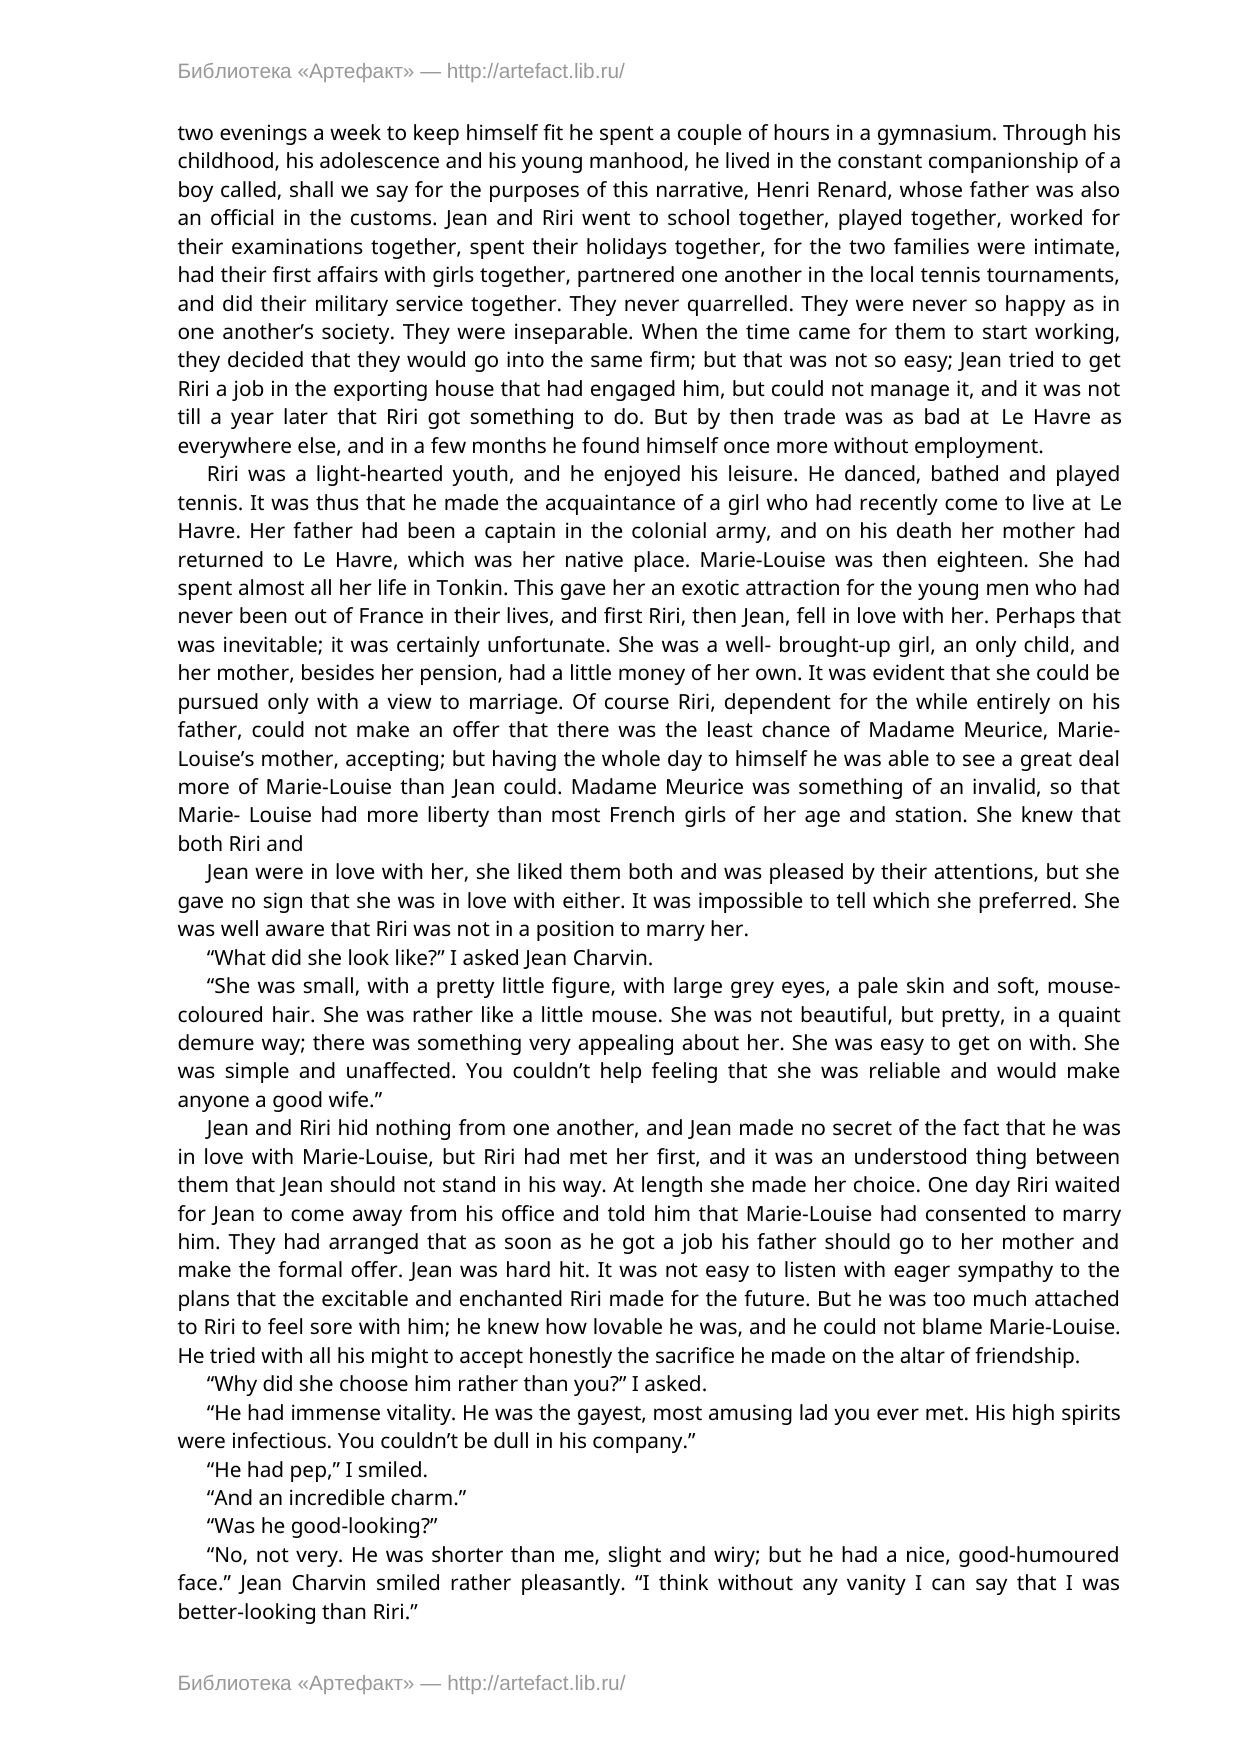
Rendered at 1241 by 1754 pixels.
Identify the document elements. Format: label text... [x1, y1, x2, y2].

text “He had pep,” I smiled. [177, 1455, 1122, 1483]
text “And an incredible charm.” [177, 1483, 1122, 1512]
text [177, 118, 1122, 459]
text Jean were in love with her, she liked them both and was pleased by their attentions, but she gave no sign that she was in love with either. It was impossible to tell which she preferred. She was well aware that Riri was not in a position to marry her. [177, 857, 1122, 943]
text “No, not very. He was shorter than me, slight and wiry; but he had a nice, good-humoured face.” Jean Charvin smiled rather pleasantly. “I think without any vanity I can say that I was better-looking than Riri.” [177, 1540, 1122, 1625]
text “What did she look like?” I asked Jean Charvin. [177, 943, 1122, 971]
text Jean and Riri hid nothing from one another, and Jean made no secret of the fact that he was in love with Marie-Louise, but Riri had met her first, and it was an understood thing between them that Jean should not stand in his way. At length she made her choice. One day Riri waited for Jean to come away from his office and told him that Marie-Louise had consented to marry him. They had arranged that as soon as he got a job his father should go to her mother and make the formal offer. Jean was hard hit. It was not easy to listen with eager sympathy to the plans that the excitable and enchanted Riri made for the future. But he was too much attached to Riri to feel sore with him; he knew how lovable he was, and he could not blame Marie-Louise. He tried with all his might to accept honestly the sacrifice he made on the altar of friendship. [177, 1113, 1122, 1369]
text Riri was a light-hearted youth, and he enjoyed his leisure. He danced, bathed and played tennis. It was thus that he made the acquaintance of a girl who had recently come to live at Le Havre. Her father had been a captain in the colonial army, and on his death her mother had returned to Le Havre, which was her native place. Marie-Louise was then eighteen. She had spent almost all her life in Tonkin. This gave her an exotic attraction for the young men who had never been out of France in their lives, and first Riri, then Jean, fell in love with her. Perhaps that was inevitable; it was certainly unfortunate. She was a well- brought-up girl, an only child, and her mother, besides her pension, had a little money of her own. It was evident that she could be pursued only with a view to marriage. Of course Riri, dependent for the while entirely on his father, could not make an offer that there was the least chance of Madame Meurice, Marie-Louise’s mother, accepting; but having the whole day to himself he was able to see a great deal more of Marie-Louise than Jean could. Madame Meurice was something of an invalid, so that Marie- Louise had more liberty than most French girls of her age and station. She knew that both Riri and [177, 459, 1122, 857]
text “She was small, with a pretty little figure, with large grey eyes, a pale skin and soft, mouse-coloured hair. She was rather like a little mouse. She was not beautiful, but pretty, in a quaint demure way; there was something very appealing about her. She was easy to get on with. She was simple and unaffected. You couldn’t help feeling that she was reliable and would make anyone a good wife.” [177, 971, 1122, 1113]
text “He had immense vitality. He was the gayest, most amusing lad you ever met. His high spirits were infectious. You couldn’t be dull in his company.” [177, 1398, 1122, 1455]
text “Was he good-looking?” [177, 1512, 1122, 1540]
text “Why did she choose him rather than you?” I asked. [177, 1369, 1122, 1398]
